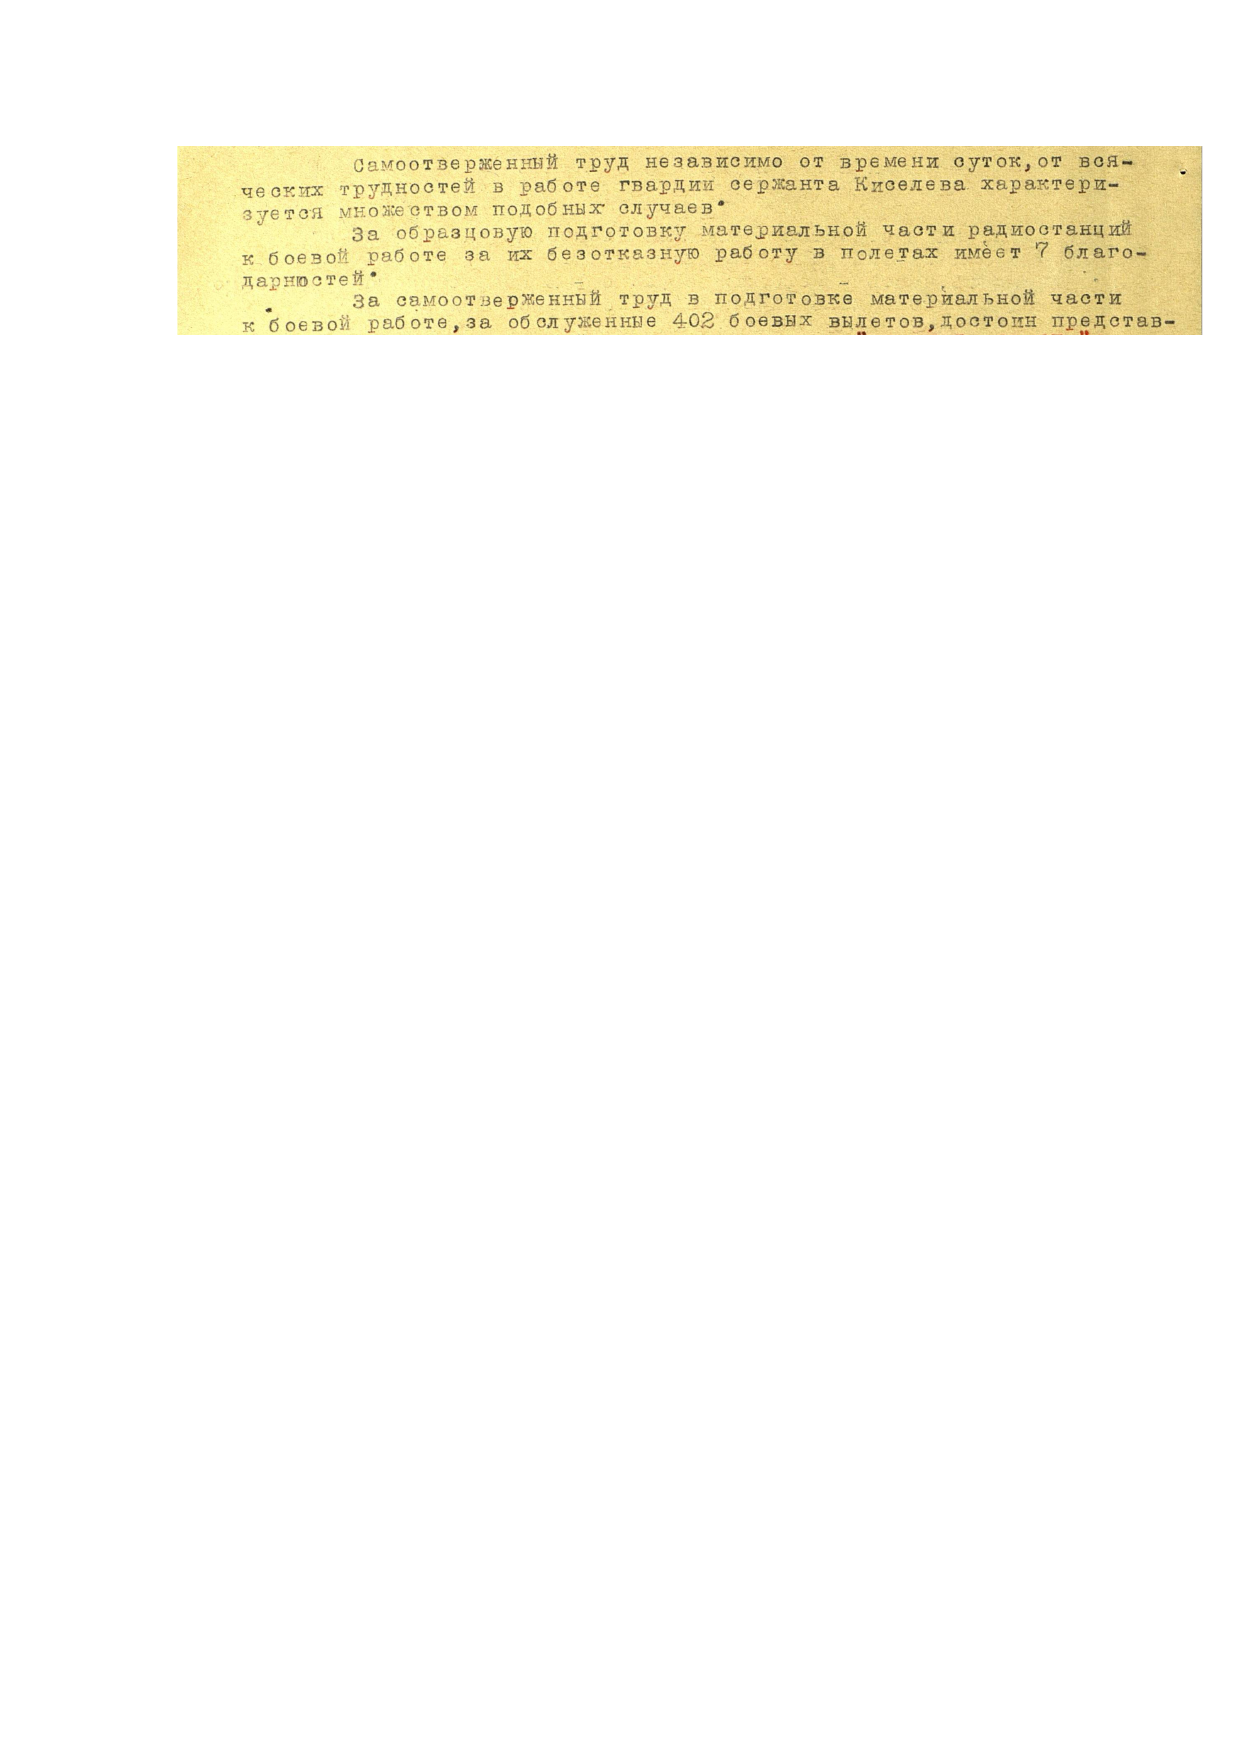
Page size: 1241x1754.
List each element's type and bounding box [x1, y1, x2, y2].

picture [177, 146, 1203, 335]
